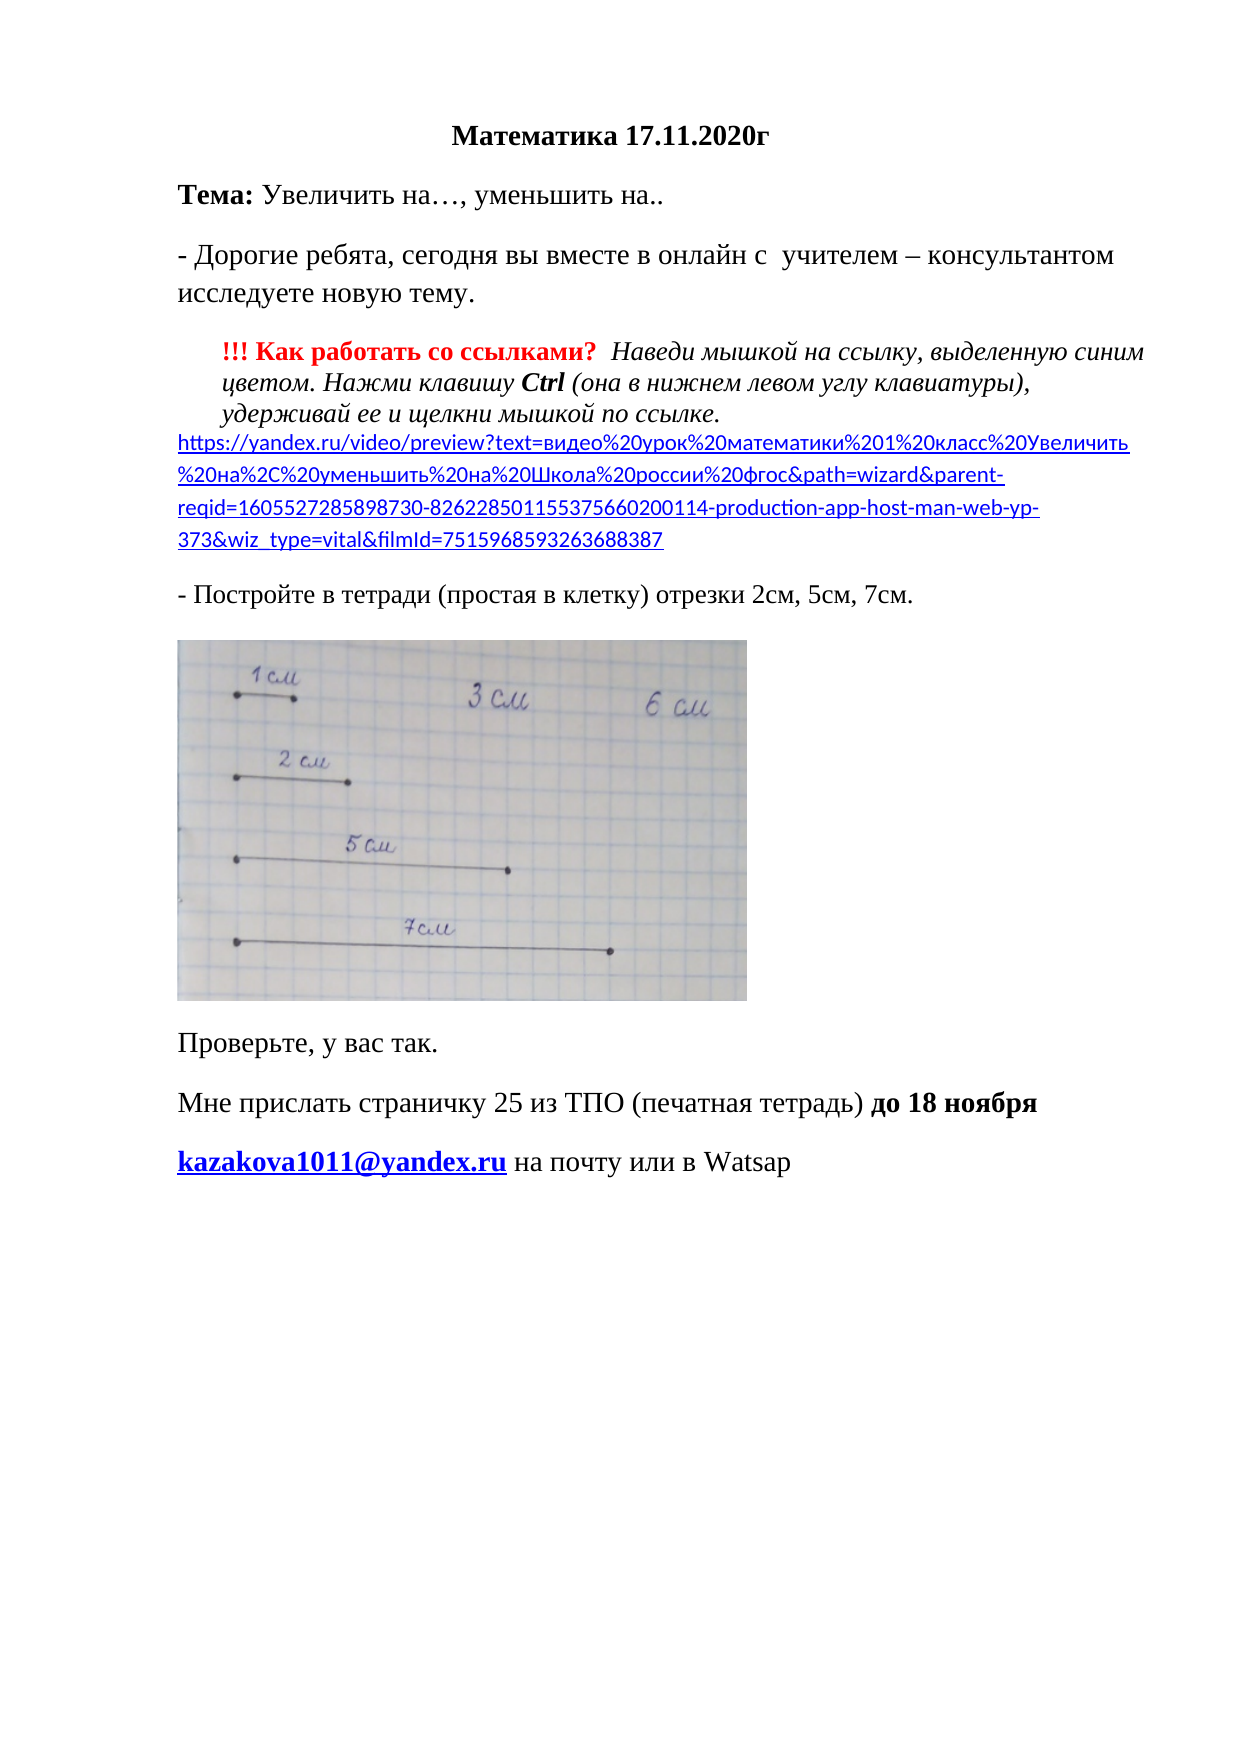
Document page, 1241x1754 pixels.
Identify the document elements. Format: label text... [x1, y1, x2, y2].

text Проверьте, у вас так. [177, 1026, 1152, 1059]
text Математика 17.11.2020г [177, 118, 1152, 152]
text - Постройте в тетради (простая в клетку) отрезки 2см, 5см, 7см. [177, 578, 1152, 609]
text https://yandex.ru/video/preview?text=видео%20урок%20математики%201%20класс%20Увеличить%20на%2C%20уменьшить%20на%20Школа%20россии%20фгос&path=wizard&parent-reqid=1605527285898730-826228501155375660200114-production-app-host-man-web-yp-373&wiz_type=vital&filmId=7515968593263688387 [177, 428, 1152, 553]
text kazakova1011@yandex.ru на почту или в Watsap [177, 1144, 1152, 1178]
picture [177, 640, 747, 1001]
text !!! Как работать со ссылками? Наведи мышкой на ссылку, выделенную синим цветом. Нажми клавишу Ctrl (она в нижнем левом углу клавиатуры), удерживай ее и щелкни мышкой по ссылке. [222, 335, 1152, 428]
text Тема: Увеличить на…, уменьшить на.. [177, 177, 1152, 211]
text Мне прислать страничку 25 из ТПО (печатная тетрадь) до 18 ноября [177, 1085, 1152, 1118]
text - Дорогие ребята, сегодня вы вместе в онлайн с учителем – консультантом исследуете новую тему. [177, 237, 1152, 309]
